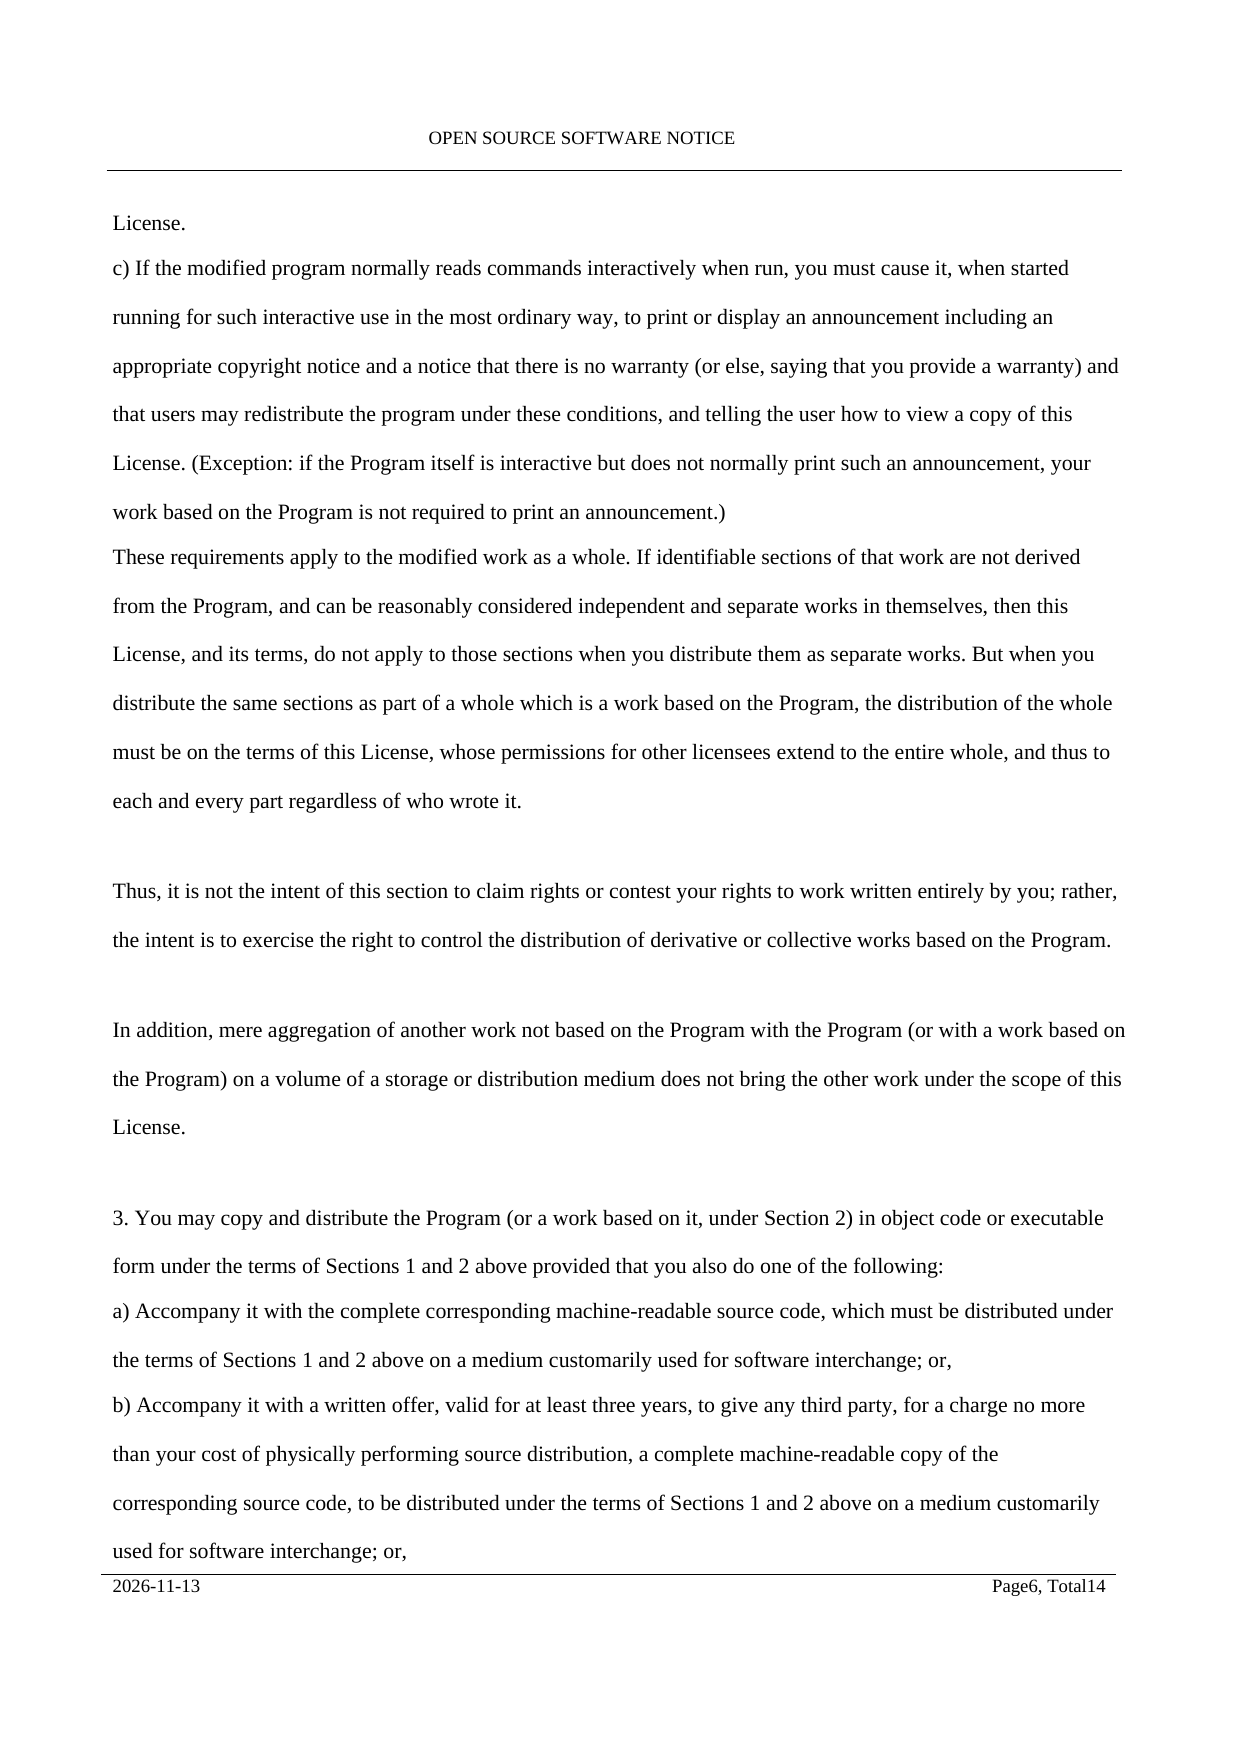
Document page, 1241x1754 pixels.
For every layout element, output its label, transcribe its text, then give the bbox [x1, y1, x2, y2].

text In addition, mere aggregation of another work not based on the Program with the Program (or with a work based on the Program) on a volume of a storage or distribution medium does not bring the other work under the scope of this License. [112, 1013, 1128, 1143]
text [112, 206, 1128, 239]
text These requirements apply to the modified work as a whole. If identifiable sections of that work are not derived from the Program, and can be reasonably considered independent and separate works in themselves, then this License, and its terms, do not apply to those sections when you distribute them as separate works. But when you distribute the same sections as part of a whole which is a work based on the Program, the distribution of the whole must be on the terms of this License, whose permissions for other licensees extend to the entire whole, and thus to each and every part regardless of who wrote it. [112, 540, 1128, 817]
text Thus, it is not the intent of this section to claim rights or contest your rights to work written entirely by you; rather, the intent is to exercise the right to control the distribution of derivative or collective works based on the Program. [112, 874, 1128, 956]
text 3. You may copy and distribute the Program (or a work based on it, under Section 2) in object code or executable form under the terms of Sections 1 and 2 above provided that you also do one of the following: [112, 1201, 1128, 1282]
text b) Accompany it with a written offer, valid for at least three years, to give any third party, for a charge no more than your cost of physically performing source distribution, a complete machine-readable copy of the corresponding source code, to be distributed under the terms of Sections 1 and 2 above on a medium customarily used for software interchange; or, [112, 1389, 1128, 1567]
text a) Accompany it with the complete corresponding machine-readable source code, which must be distributed under the terms of Sections 1 and 2 above on a medium customarily used for software interchange; or, [112, 1295, 1128, 1376]
text c) If the modified program normally reads commands interactively when run, you must cause it, when started running for such interactive use in the most ordinary way, to print or display an announcement including an appropriate copyright notice and a notice that there is no warranty (or else, saying that you provide a warranty) and that users may redistribute the program under these conditions, and telling the user how to view a copy of this License. (Exception: if the Program itself is interactive but does not normally print such an announcement, your work based on the Program is not required to print an announcement.) [112, 251, 1128, 528]
